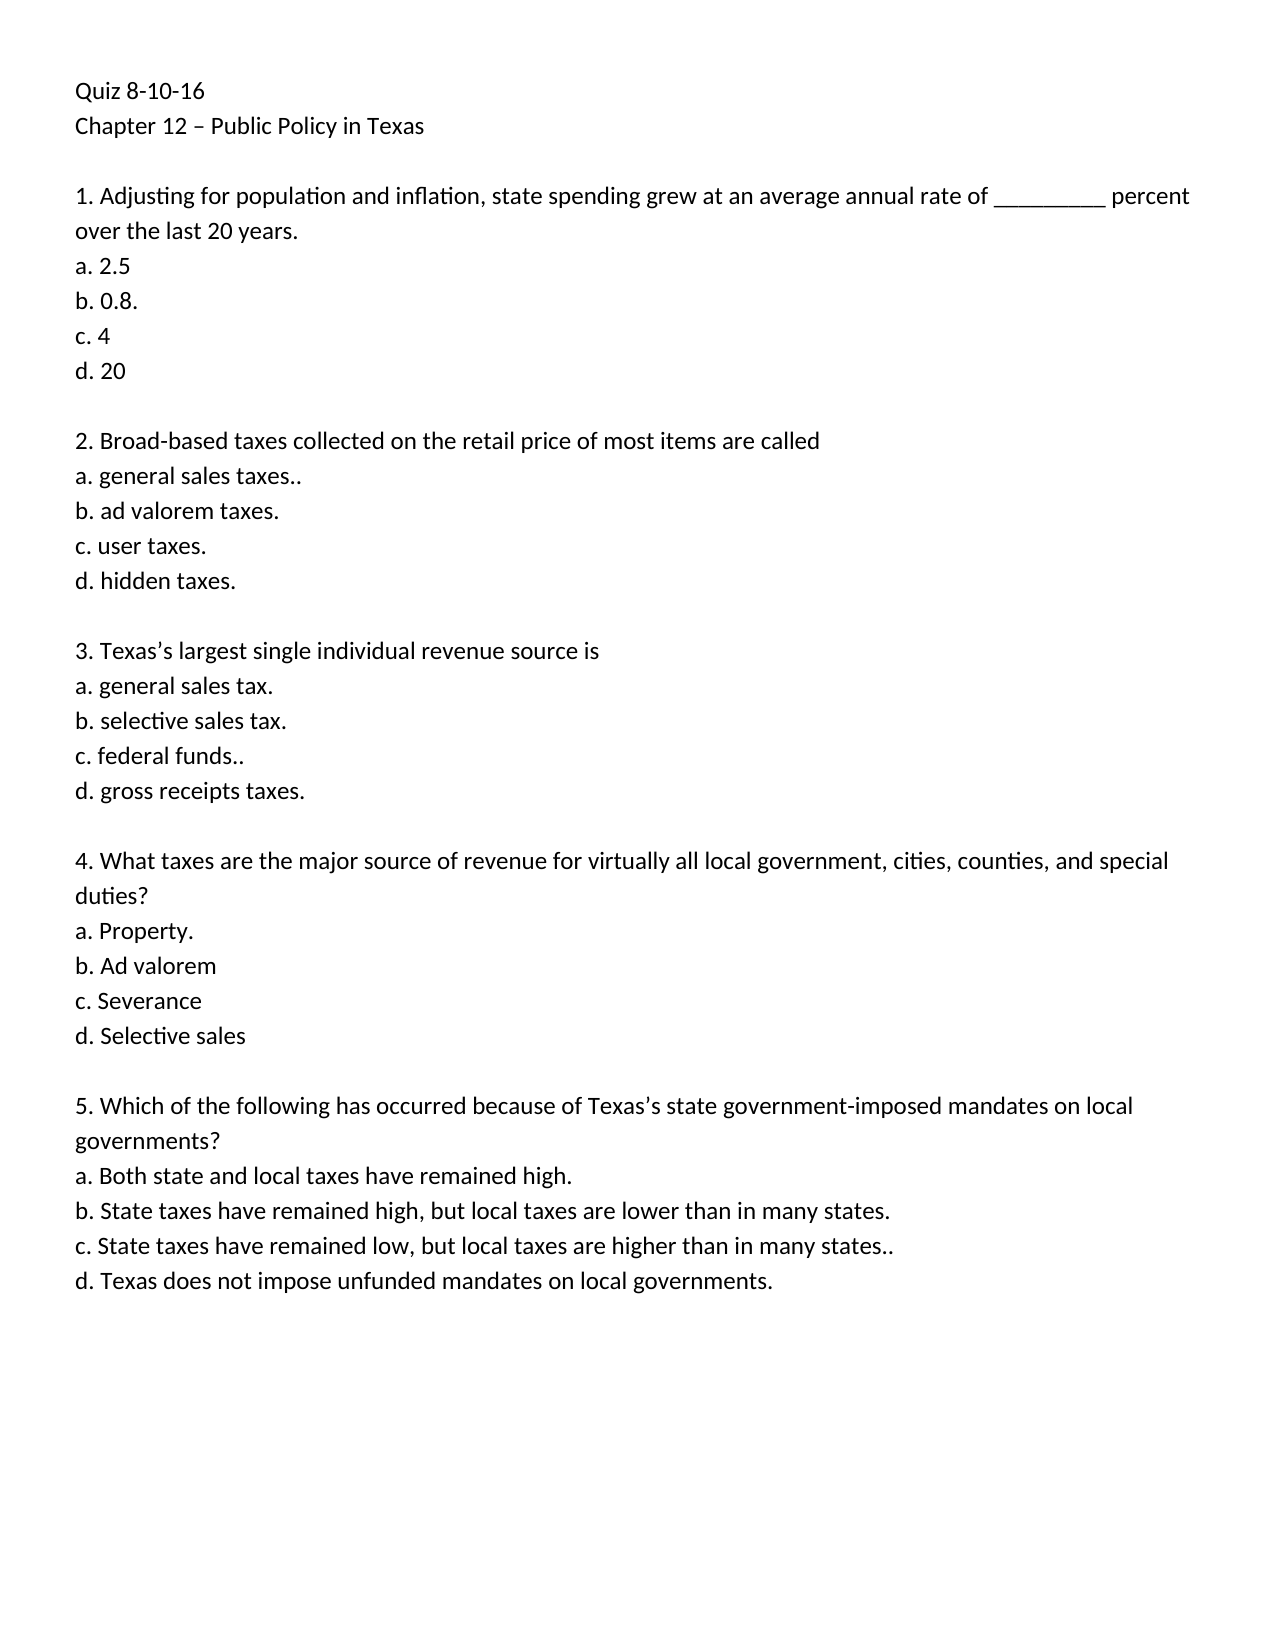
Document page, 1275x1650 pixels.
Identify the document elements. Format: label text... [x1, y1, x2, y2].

text Quiz 8-10-16 Chapter 12 – Public Policy in Texas 1. Adjusting for population and inflation, state spending grew at an average annual rate of _________ percent over the last 20 years. a. 2.5 b. 0.8. c. 4 d. 20 2. Broad-based taxes collected on the retail price of most items are called a. general sales taxes.. b. ad valorem taxes. c. user taxes. d. hidden taxes. 3. Texas’s largest single individual revenue source is a. general sales tax. b. selective sales tax. c. federal funds.. d. gross receipts taxes. 4. What taxes are the major source of revenue for virtually all local government, cities, counties, and special duties? a. Property. b. Ad valorem c. Severance d. Selective sales 5. Which of the following has occurred because of Texas’s state government-imposed mandates on local governments? a. Both state and local taxes have remained high. b. State taxes have remained high, but local taxes are lower than in many states. c. State taxes have remained low, but local taxes are higher than in many states.. d. Texas does not impose unfunded mandates on local governments. [75, 75, 1200, 1363]
